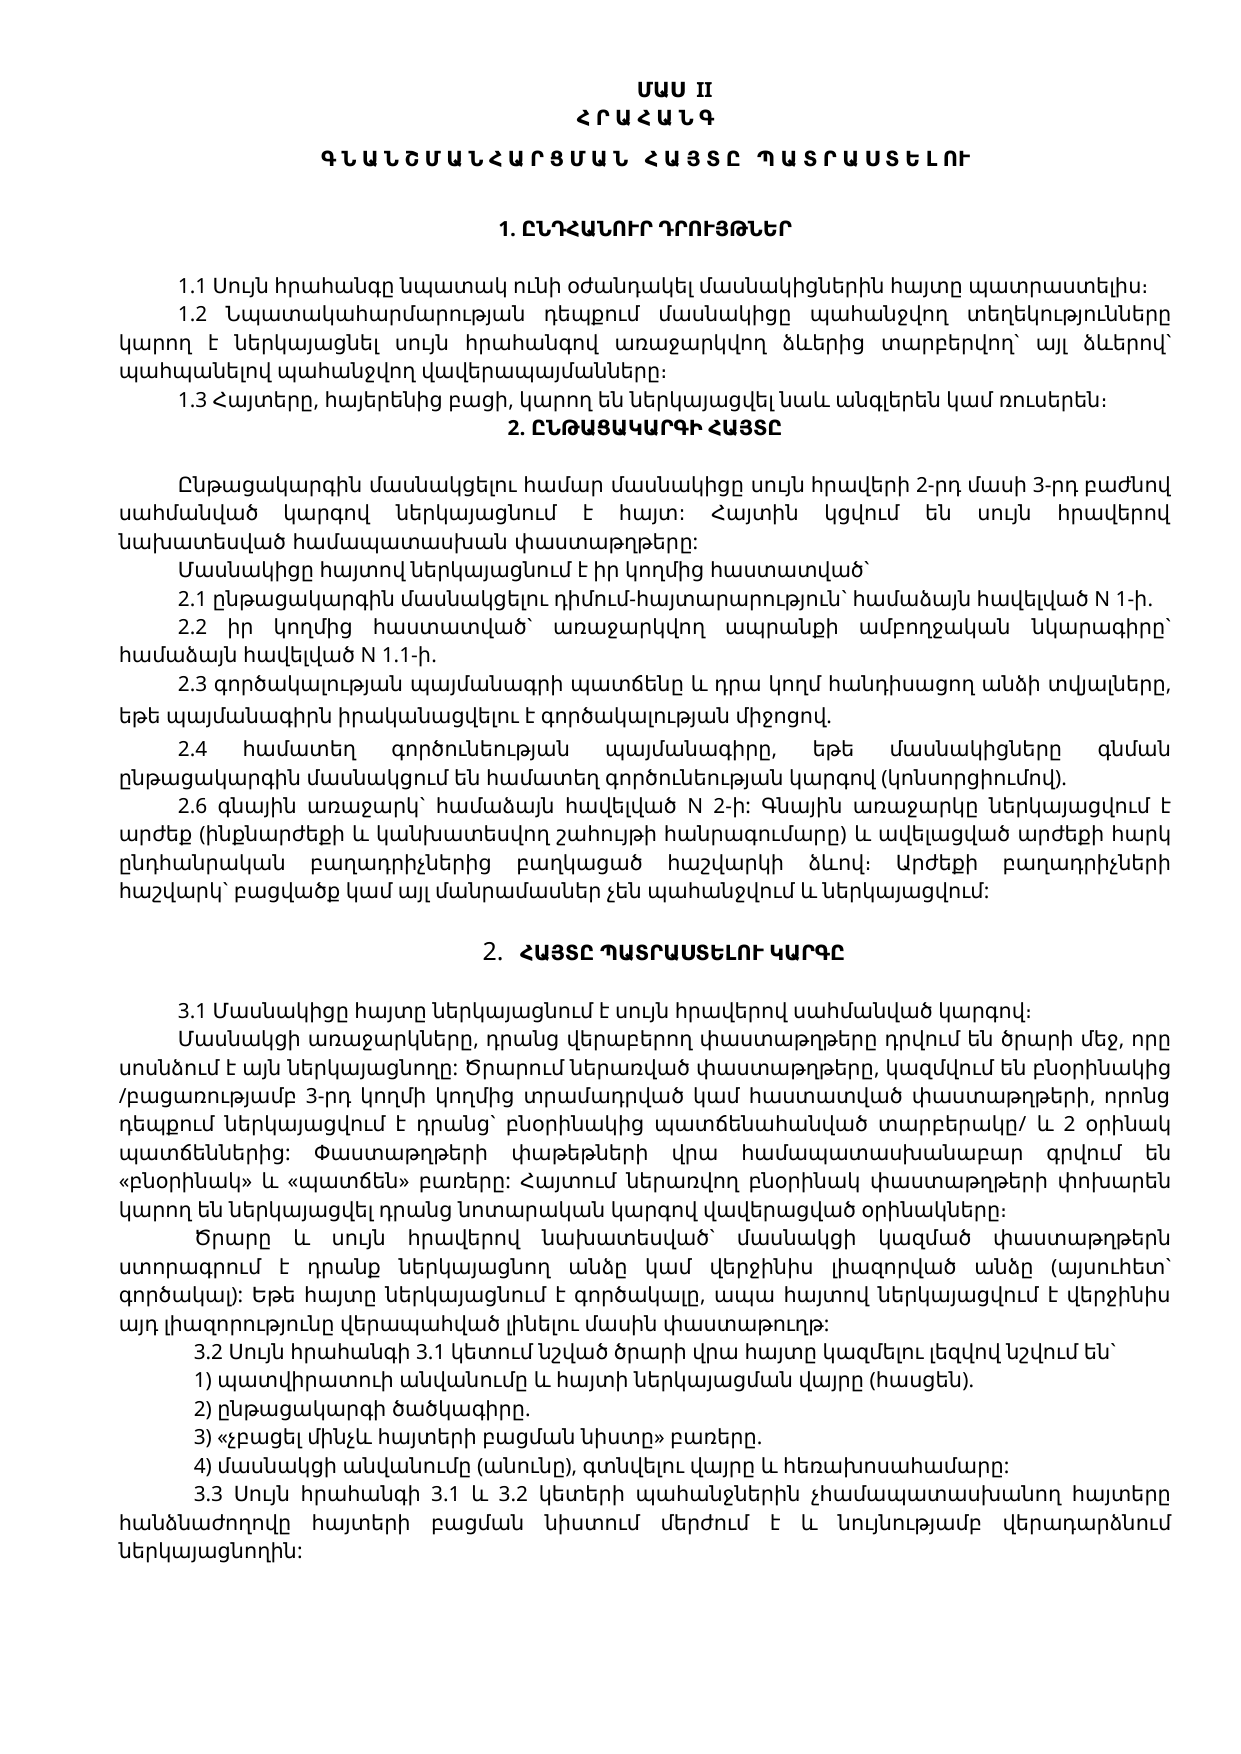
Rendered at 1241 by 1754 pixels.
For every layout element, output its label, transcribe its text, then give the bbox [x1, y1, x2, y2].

text 2. ԸՆԹԱՑԱԿԱՐԳԻ ՀԱՅՏԸ [118, 413, 1171, 442]
text 2) ընթացակարգի ծածկագիրը. [118, 1394, 1171, 1422]
text 3.2 Սույն հրահանգի 3.1 կետում նշված ծրարի վրա հայտը կազմելու լեզվով նշվում են` [118, 1337, 1171, 1366]
text Մասնակցի առաջարկները, դրանց վերաբերող փաստաթղթերը դրվում են ծրարի մեջ, որը սոսնձում է այն ներկայացնողը: Ծրարում ներառված փաստաթղթերը, կազմվում են բնօրինակից /բացառությամբ 3-րդ կողմի կողմից տրամադրված կամ հաստատված փաստաթղթերի, որոնց դեպքում ներկայացվում է դրանց` բնօրինակից պատճենահանված տարբերակը/ և 2 օրինակ պատճեններից: Փաստաթղթերի փաթեթների վրա համապատասխանաբար գրվում են «բնօրինակ» և «պատճեն» բառերը: Հայտում ներառվող բնօրինակ փաստաթղթերի փոխարեն կարող են ներկայացվել դրանց նոտարական կարգով վավերացված օրինակները։ [118, 1024, 1171, 1223]
text 1.2 Նպատակահարմարության դեպքում մասնակիցը պահանջվող տեղեկությունները կարող է ներկայացնել սույն հրահանգով առաջարկվող ձևերից տարբերվող` այլ ձևերով` պահպանելով պահանջվող վավերապայմանները։ [118, 299, 1171, 385]
text 1) պատվիրատուի անվանումը և հայտի ներկայացման վայրը (հասցեն). [118, 1366, 1171, 1394]
text Ընթացակարգին մասնակցելու համար մասնակիցը սույն հրավերի 2-րդ մասի 3-րդ բաժնով սահմանված կարգով ներկայացնում է հայտ: Հայտին կցվում են սույն հրավերով նախատեսված համապատասխան փաստաթղթերը: [118, 470, 1171, 555]
text 2.3 գործակալության պայմանագրի պատճենը և դրա կողմ հանդիսացող անձի տվյալները, եթե պայմանագիրն իրականացվելու է գործակալության միջոցով. [118, 669, 1171, 730]
text Գ Ն Ա Ն Շ Մ Ա Ն Հ Ա Ր Ց Մ Ա Ն Հ Ա Յ Տ Ը Պ Ա Տ Ր Ա Ս Տ Ե Լ ՈՒ [118, 144, 1172, 173]
text Հ Ր Ա Հ Ա Ն Գ [118, 103, 1172, 132]
text 3) «չբացել մինչև հայտերի բացման նիստը» բառերը. [118, 1422, 1171, 1451]
text ՄԱՍ II [118, 75, 1171, 103]
text Մասնակիցը հայտով ներկայացնում է իր կողմից հաստատված` [118, 555, 1171, 584]
text 1.1 Սույն հրահանգը նպատակ ունի օժանդակել մասնակիցներին հայտը պատրաստելիս։ [118, 271, 1171, 299]
text 2.1 ընթացակարգին մասնակցելու դիմում-հայտարարություն` համաձայն հավելված N 1-ի. [118, 584, 1171, 612]
text 3.1 Մասնակիցը հայտը ներկայացնում է սույն հրավերով սահմանված կարգով։ [118, 996, 1171, 1024]
text 2.2 իր կողմից հաստատված` առաջարկվող ապրանքի ամբողջական նկարագիրը` համաձայն հավելված N 1.1-ի. [118, 612, 1171, 669]
text 2.6 գնային առաջարկ` համաձայն հավելված N 2-ի: Գնային առաջարկը ներկայացվում է արժեք (ինքնարժեքի և կանխատեսվող շահույթի հանրագումարը) և ավելացված արժեքի հարկ ընդհանրական բաղադրիչներից բաղկացած հաշվարկի ձևով։ Արժեքի բաղադրիչների հաշվարկ` բացվածք կամ այլ մանրամասներ չեն պահանջվում և ներկայացվում: [118, 791, 1171, 905]
text 4) մասնակցի անվանումը (անունը), գտնվելու վայրը և հեռախոսահամարը: [118, 1451, 1171, 1479]
list ՀԱՅՏԸ ՊԱՏՐԱՍՏԵԼՈՒ ԿԱՐԳԸ [156, 933, 1171, 967]
text 2.4 համատեղ գործունեության պայմանագիրը, եթե մասնակիցները գնման ընթացակարգին մասնակցում են համատեղ գործունեության կարգով (կոնսորցիումով). [118, 734, 1171, 791]
text 1. ԸՆԴՀԱՆՈՒՐ ԴՐՈՒՅԹՆԵՐ [118, 214, 1171, 242]
text 1.3 Հայտերը, հայերենից բացի, կարող են ներկայացվել նաև անգլերեն կամ ռուսերեն։ [118, 385, 1171, 413]
text 3.3 Սույն հրահանգի 3.1 և 3.2 կետերի պահանջներին չհամապատասխանող հայտերը հանձնաժողովը հայտերի բացման նիստում մերժում է և նույնությամբ վերադարձնում ներկայացնողին: [118, 1479, 1171, 1564]
text Ծրարը և սույն հրավերով նախատեսված` մասնակցի կազմած փաստաթղթերն ստորագրում է դրանք ներկայացնող անձը կամ վերջինիս լիազորված անձը (այսուհետ` գործակալ): Եթե հայտը ներկայացնում է գործակալը, ապա հայտով ներկայացվում է վերջինիս այդ լիազորությունը վերապահված լինելու մասին փաստաթուղթ: [118, 1223, 1171, 1337]
